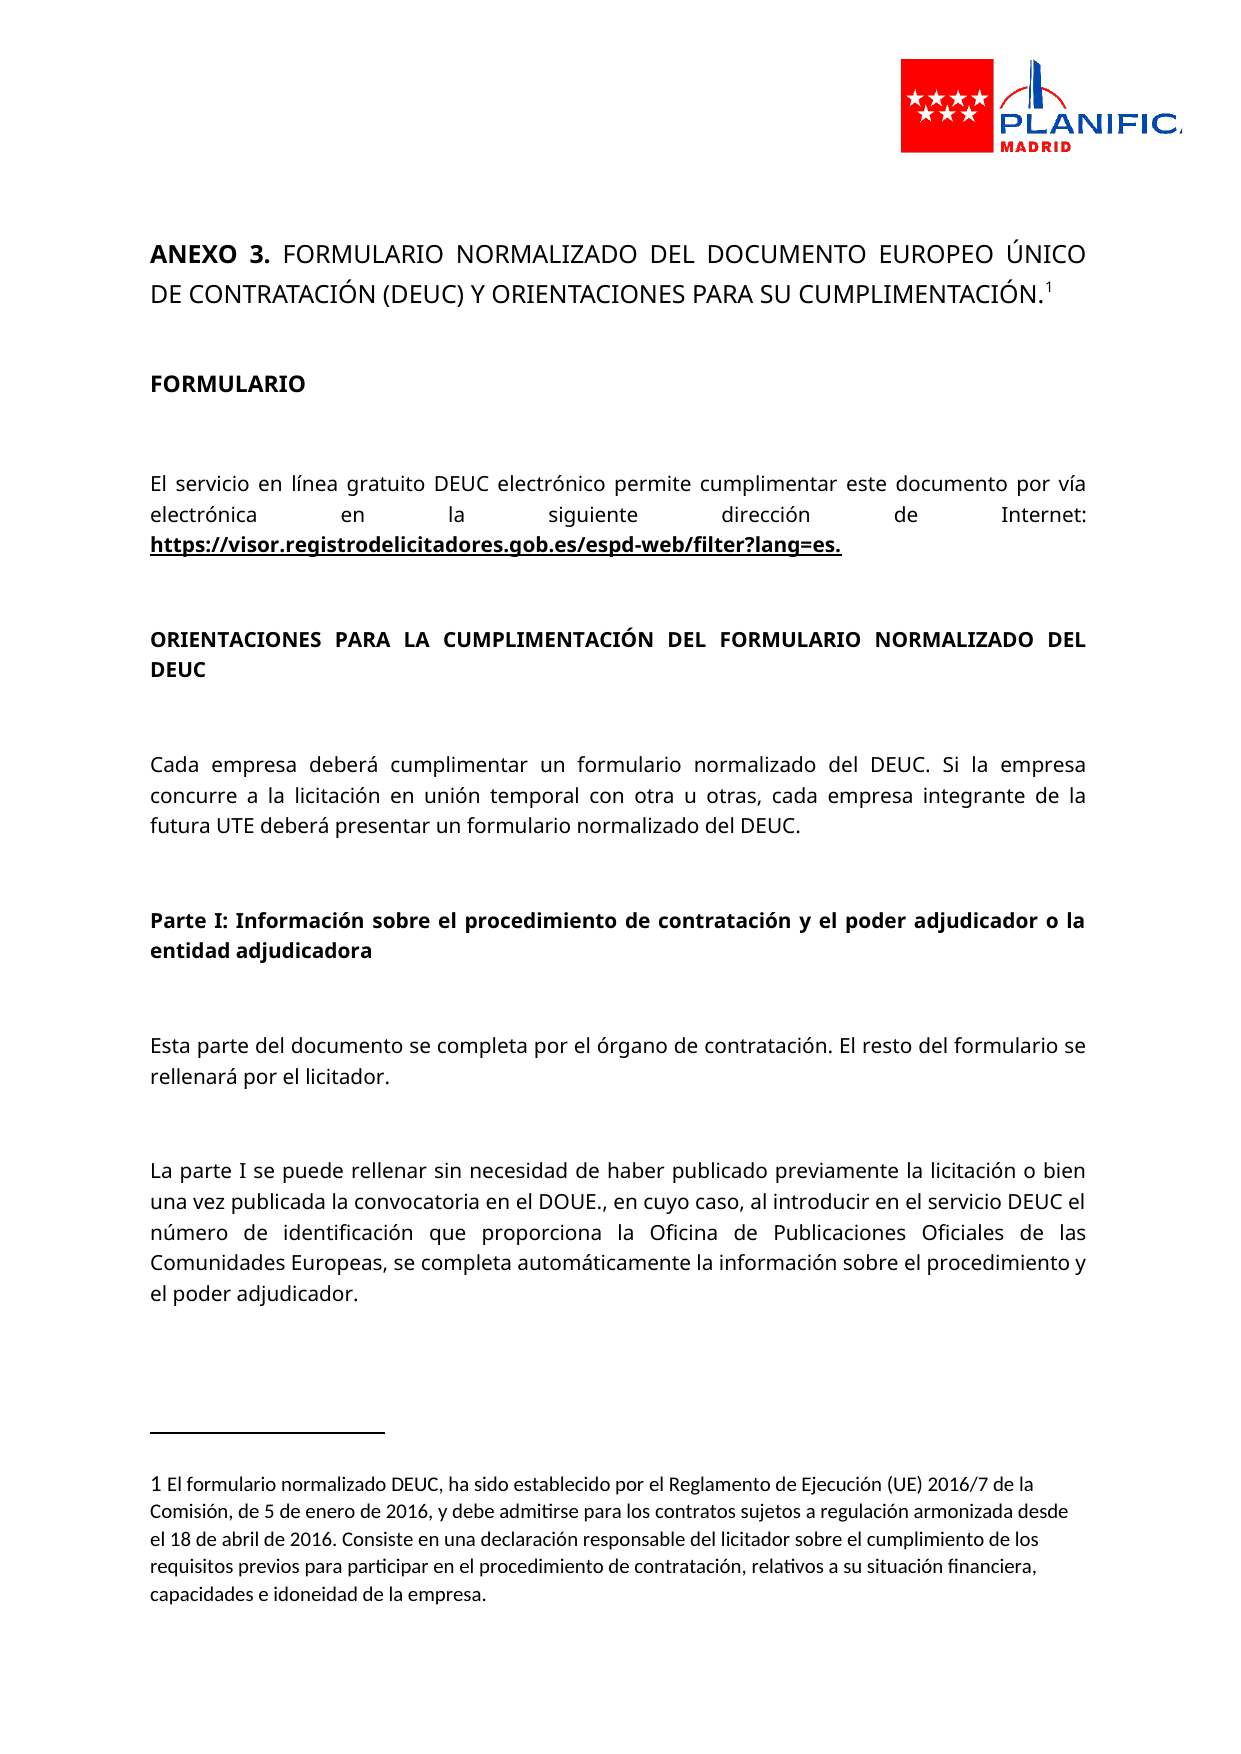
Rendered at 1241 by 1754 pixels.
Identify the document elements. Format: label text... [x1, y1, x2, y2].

text FORMULARIO [150, 368, 1087, 399]
text ORIENTACIONES PARA LA CUMPLIMENTACIÓN DEL FORMULARIO NORMALIZADO DEL DEUC [150, 625, 1087, 684]
text Parte I: Información sobre el procedimiento de contratación y el poder adjudicador o la entidad adjudicadora [150, 906, 1087, 965]
text Cada empresa deberá cumplimentar un formulario normalizado del DEUC. Si la empresa concurre a la licitación en unión temporal con otra u otras, cada empresa integrante de la futura UTE deberá presentar un formulario normalizado del DEUC. [150, 750, 1087, 840]
text El servicio en línea gratuito DEUC electrónico permite cumplimentar este documento por vía electrónica en la siguiente dirección de Internet: https://visor.registrodelicitadores.gob.es/espd-web/filter?lang=es. [150, 469, 1087, 559]
subtitle ANEXO 3. FORMULARIO NORMALIZADO DEL DOCUMENTO EUROPEO ÚNICO DE CONTRATACIÓN (DEUC) Y ORIENTACIONES PARA SU CUMPLIMENTACIÓN. [150, 236, 1087, 311]
picture [900, 59, 1183, 153]
text La parte I se puede rellenar sin necesidad de haber publicado previamente la licitación o bien una vez publicada la convocatoria en el DOUE., en cuyo caso, al introducir en el servicio DEUC el número de identificación que proporciona la Oficina de Publicaciones Oficiales de las Comunidades Europeas, se completa automáticamente la información sobre el procedimiento y el poder adjudicador. [150, 1156, 1087, 1307]
text Esta parte del documento se completa por el órgano de contratación. El resto del formulario se rellenará por el licitador. [150, 1031, 1087, 1090]
